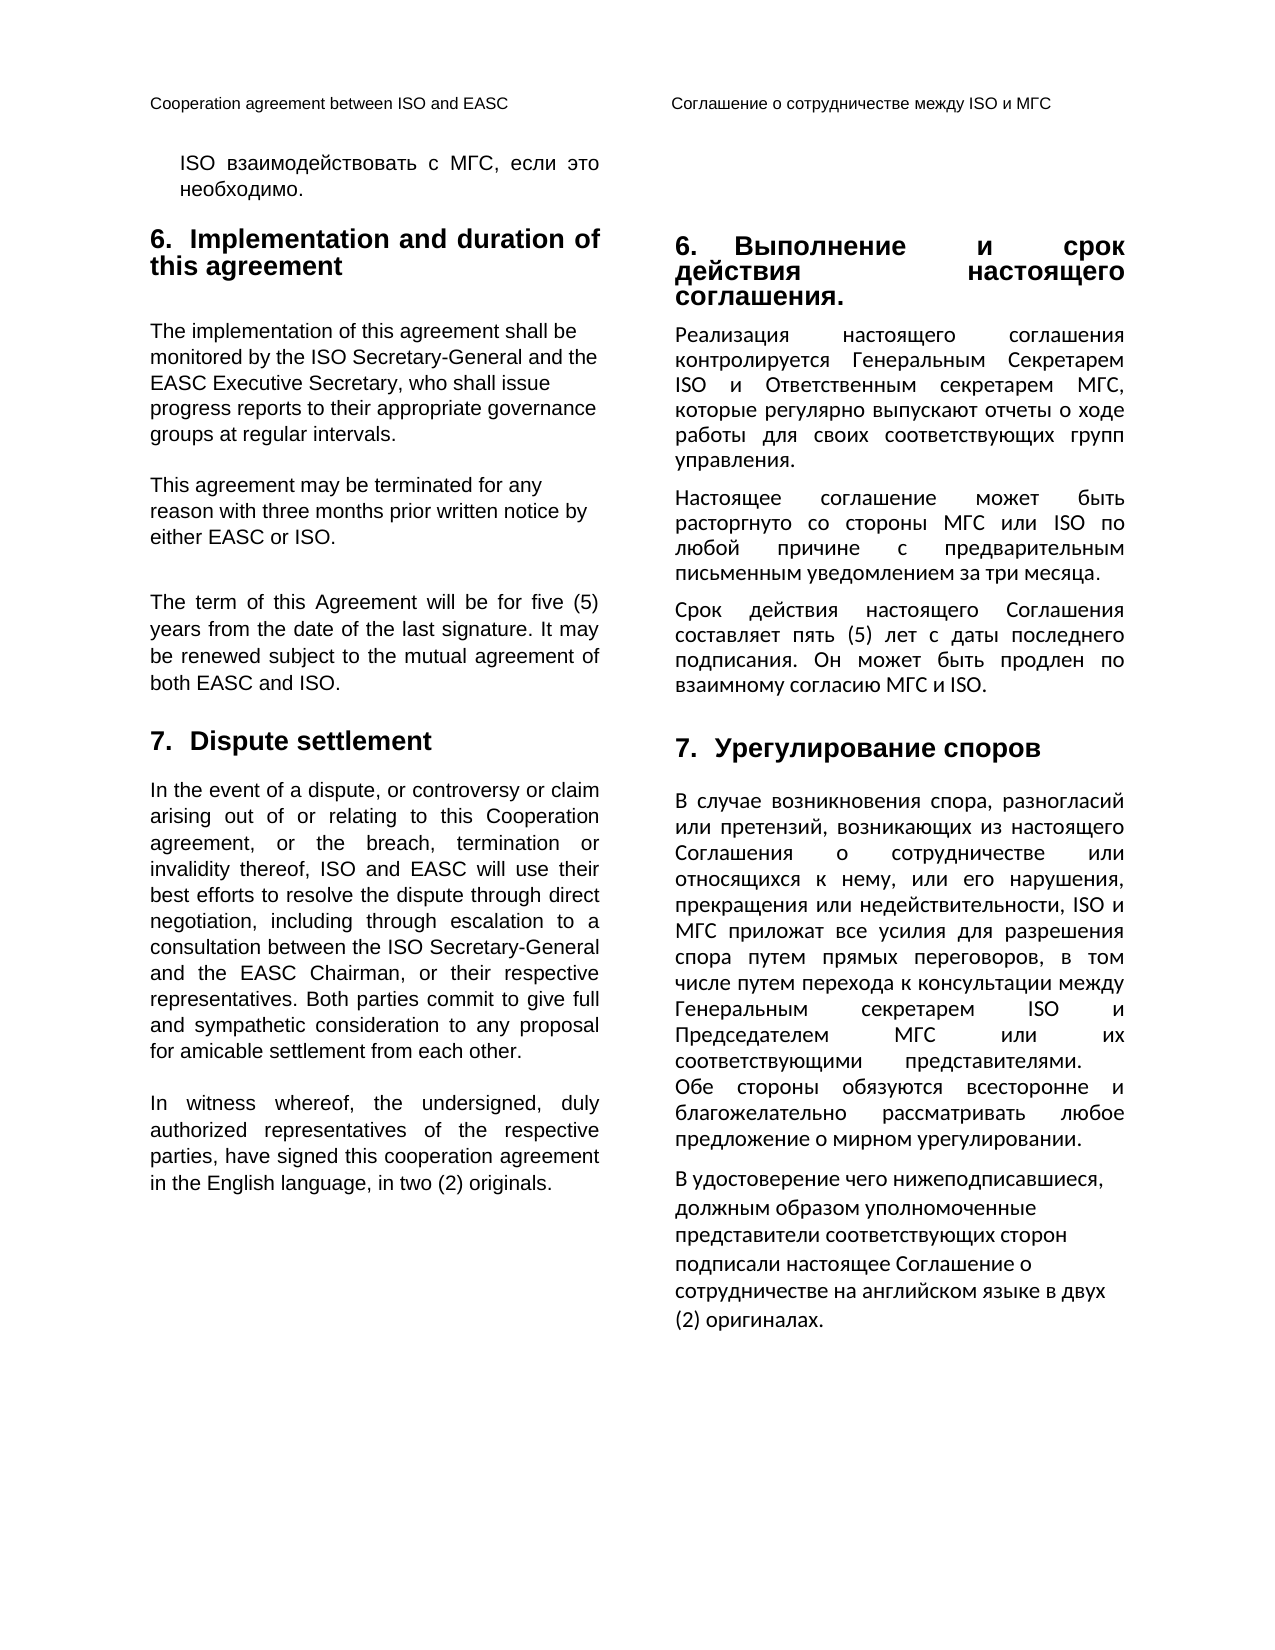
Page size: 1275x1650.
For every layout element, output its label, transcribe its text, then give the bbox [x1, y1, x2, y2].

text Срок действия настоящего Соглашения составляет пять (5) лет с даты последнего подписания. Он может быть продлен по взаимному согласию МГС и ISO. [675, 598, 1125, 698]
list Dispute settlement [150, 729, 600, 756]
list Урегулирование споров [675, 735, 1125, 762]
list Выполнение и срок действия настоящего соглашения. [675, 235, 1125, 310]
text The term of this Agreement will be for five (5) years from the date of the last signature. It may be renewed subject to the mutual agreement of both EASC and ISO. [150, 588, 600, 696]
text In witness whereof, the undersigned, duly authorized representatives of the respective parties, have signed this cooperation agreement in the English language, in two (2) originals. [150, 1089, 600, 1195]
text In the event of a dispute, or controversy or claim arising out of or relating to this Cooperation agreement, or the breach, termination or invalidity thereof, ISO and EASC will use their best efforts to resolve the dispute through direct negotiation, including through escalation to a consultation between the ISO Secretary-General and the EASC Chairman, or their respective representatives. Both parties commit to give full and sympathetic consideration to any proposal for amicable settlement from each other. [150, 777, 600, 1063]
text В случае возникновения спора, разногласий или претензий, возникающих из настоящего Соглашения о сотрудничестве или относящихся к нему, или его нарушения, прекращения или недействительности, ISO и МГС приложат все усилия для разрешения спора путем прямых переговоров, в том числе путем перехода к консультации между Генеральным секретарем ISO и Председателем МГС или их соответствующими представителями. Обе стороны обязуются всесторонне и благожелательно рассматривать любое предложение о мирном урегулировании. [675, 787, 1125, 1152]
text В удостоверение чего нижеподписавшиеся, должным образом уполномоченные представители соответствующих сторон подписали настоящее Соглашение о сотрудничестве на английском языке в двух (2) оригиналах. [675, 1164, 1125, 1333]
text The implementation of this agreement shall be monitored by the ISO Secretary-General and the EASC Еxecutive Secretary, who shall issue progress reports to their appropriate governance groups at regular intervals. [150, 319, 600, 446]
text Реализация настоящего соглашения контролируется Генеральным Секретарем ISO и Ответственным секретарем МГС, которые регулярно выпускают отчеты о ходе работы для своих соответствующих групп управления. [675, 323, 1125, 473]
text Настоящее соглашение может быть расторгнуто со стороны МГС или ISO по любой причине с предварительным письменным уведомлением за три месяца. [675, 485, 1125, 585]
text This agreement may be terminated for any reason with three months prior written notice by either EASC or ISO. [150, 473, 600, 548]
list Implementation and duration of this agreement [150, 227, 600, 281]
